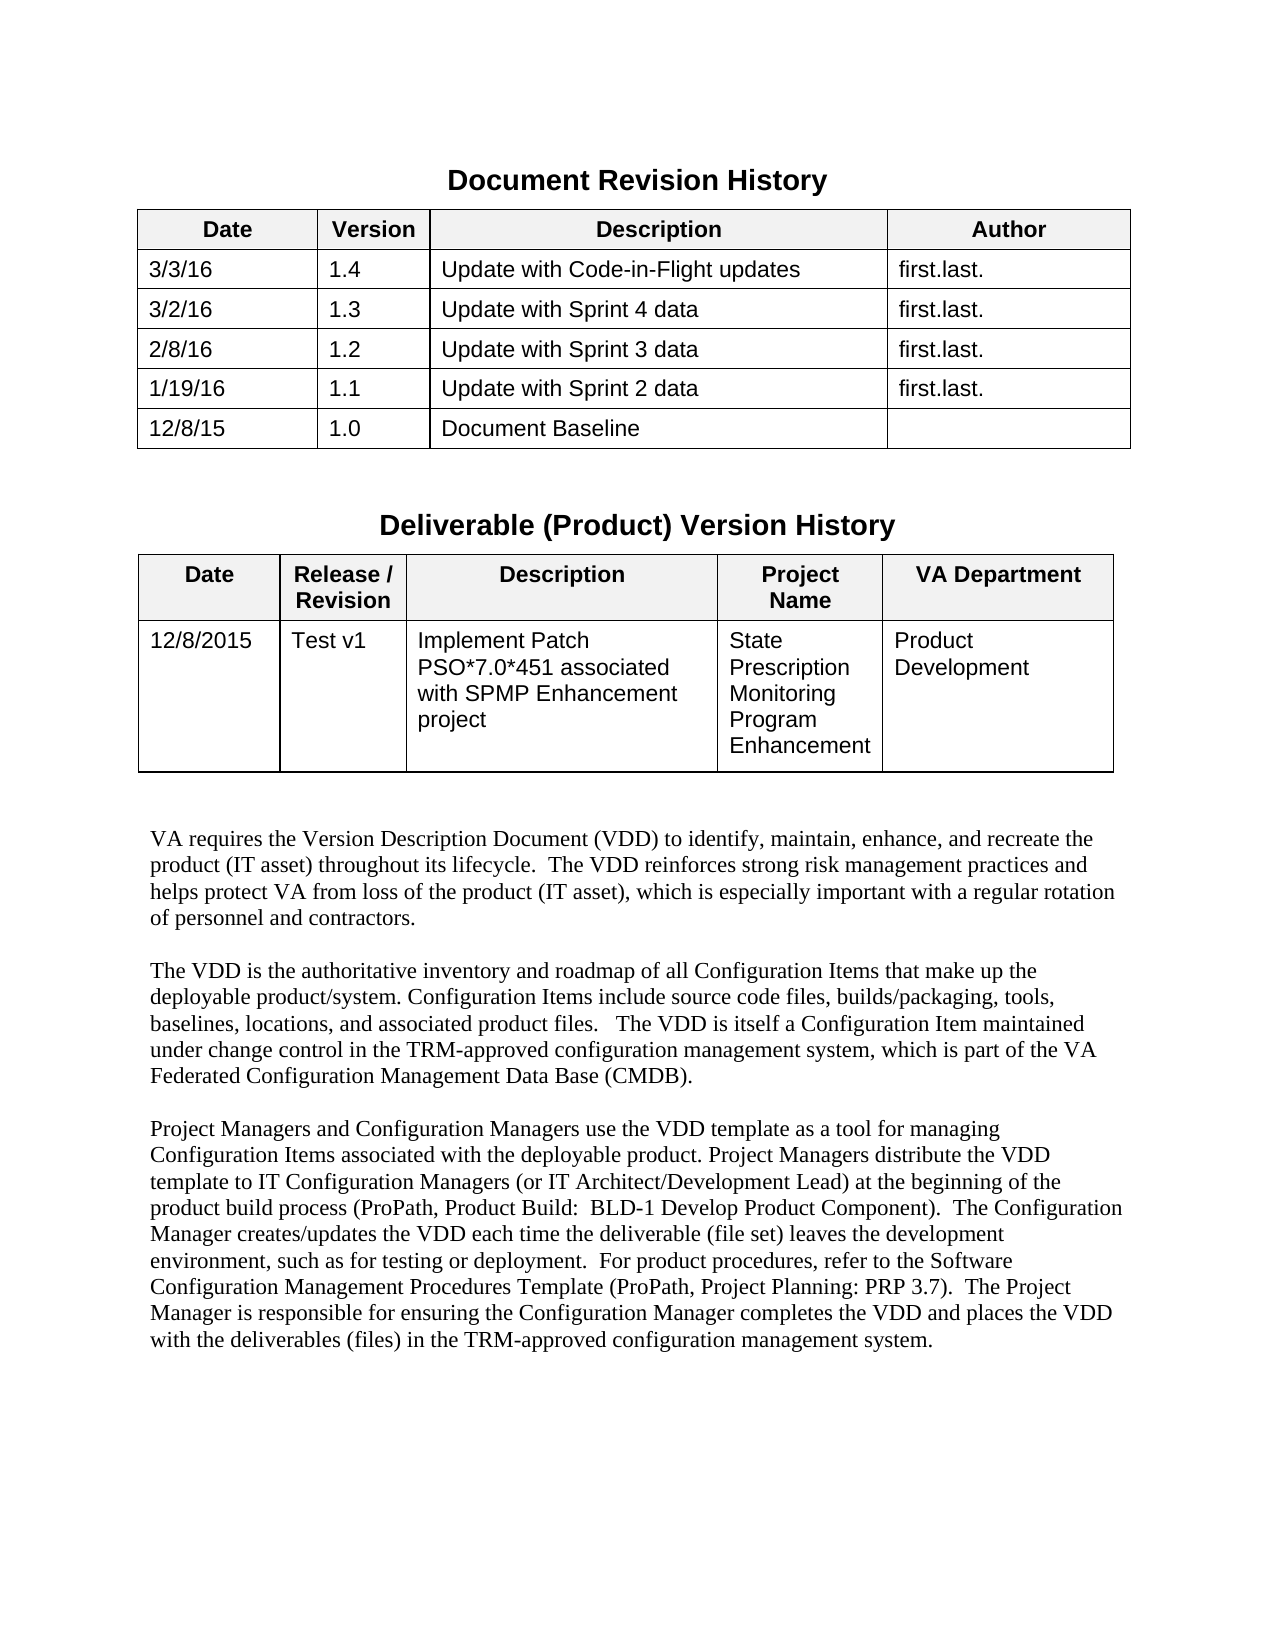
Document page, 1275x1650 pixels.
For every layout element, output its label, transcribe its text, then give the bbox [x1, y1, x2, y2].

table_cell 3/2/16 [138, 289, 317, 328]
table_header Release / Revision [281, 555, 406, 620]
table_header Author [888, 210, 1130, 248]
table_header Date [139, 555, 279, 620]
title Deliverable (Product) Version History [150, 507, 1125, 541]
table_cell State Prescription Monitoring Program Enhancement [718, 621, 882, 771]
table_cell 12/8/15 [138, 409, 317, 448]
table_header VA Department [883, 555, 1113, 620]
table_header Description [407, 555, 717, 620]
table_header Version [318, 210, 429, 248]
table_cell first.last. [888, 369, 1130, 408]
table_cell Update with Sprint 4 data [431, 289, 887, 328]
table_cell 1.1 [318, 369, 429, 408]
table_cell [888, 409, 1130, 448]
text The VDD is the authoritative inventory and roadmap of all Configuration Items that make up the deployable product/system. Configuration Items include source code files, builds/packaging, tools, baselines, locations, and associated product files. The VDD is itself a Configuration Item maintained under change control in the TRM-approved configuration management system, which is part of the VA Federated Configuration Management Data Base (CMDB). [150, 957, 1125, 1089]
table_cell Update with Code-in-Flight updates [431, 250, 887, 288]
table_cell 12/8/2015 [139, 621, 279, 771]
table_cell Implement Patch PSO*7.0*451 associated with SPMP Enhancement project [407, 621, 717, 771]
table_cell 3/3/16 [138, 250, 317, 288]
text Project Managers and Configuration Managers use the VDD template as a tool for managing Configuration Items associated with the deployable product. Project Managers distribute the VDD template to IT Configuration Managers (or IT Architect/Development Lead) at the beginning of the product build process (ProPath, Product Build: BLD-1 Develop Product Component). The Configuration Manager creates/updates the VDD each time the deliverable (file set) leaves the development environment, such as for testing or deployment. For product procedures, refer to the Software Configuration Management Procedures Template (ProPath, Project Planning: PRP 3.7). The Project Manager is responsible for ensuring the Configuration Manager completes the VDD and places the VDD with the deliverables (files) in the TRM-approved configuration management system. [150, 1115, 1125, 1352]
table_cell Document Baseline [431, 409, 887, 448]
table_header Project Name [718, 555, 882, 620]
table_cell Product Development [883, 621, 1113, 771]
text VA requires the Version Description Document (VDD) to identify, maintain, enhance, and recreate the product (IT asset) throughout its lifecycle. The VDD reinforces strong risk management practices and helps protect VA from loss of the product (IT asset), which is especially important with a regular rotation of personnel and contractors. [150, 825, 1125, 931]
table_cell first.last. [888, 250, 1130, 288]
table_cell first.last. [888, 329, 1130, 368]
table_cell first.last. [888, 289, 1130, 328]
table_cell 1.4 [318, 250, 429, 288]
table_cell Update with Sprint 2 data [431, 369, 887, 408]
table_cell Test v1 [281, 621, 406, 771]
table_cell 1.3 [318, 289, 429, 328]
table_cell Update with Sprint 3 data [431, 329, 887, 368]
table_cell 2/8/16 [138, 329, 317, 368]
table_cell 1/19/16 [138, 369, 317, 408]
table_header Date [138, 210, 317, 248]
table_header Description [431, 210, 887, 248]
title Document Revision History [150, 162, 1125, 196]
table_cell 1.0 [318, 409, 429, 448]
table_cell 1.2 [318, 329, 429, 368]
